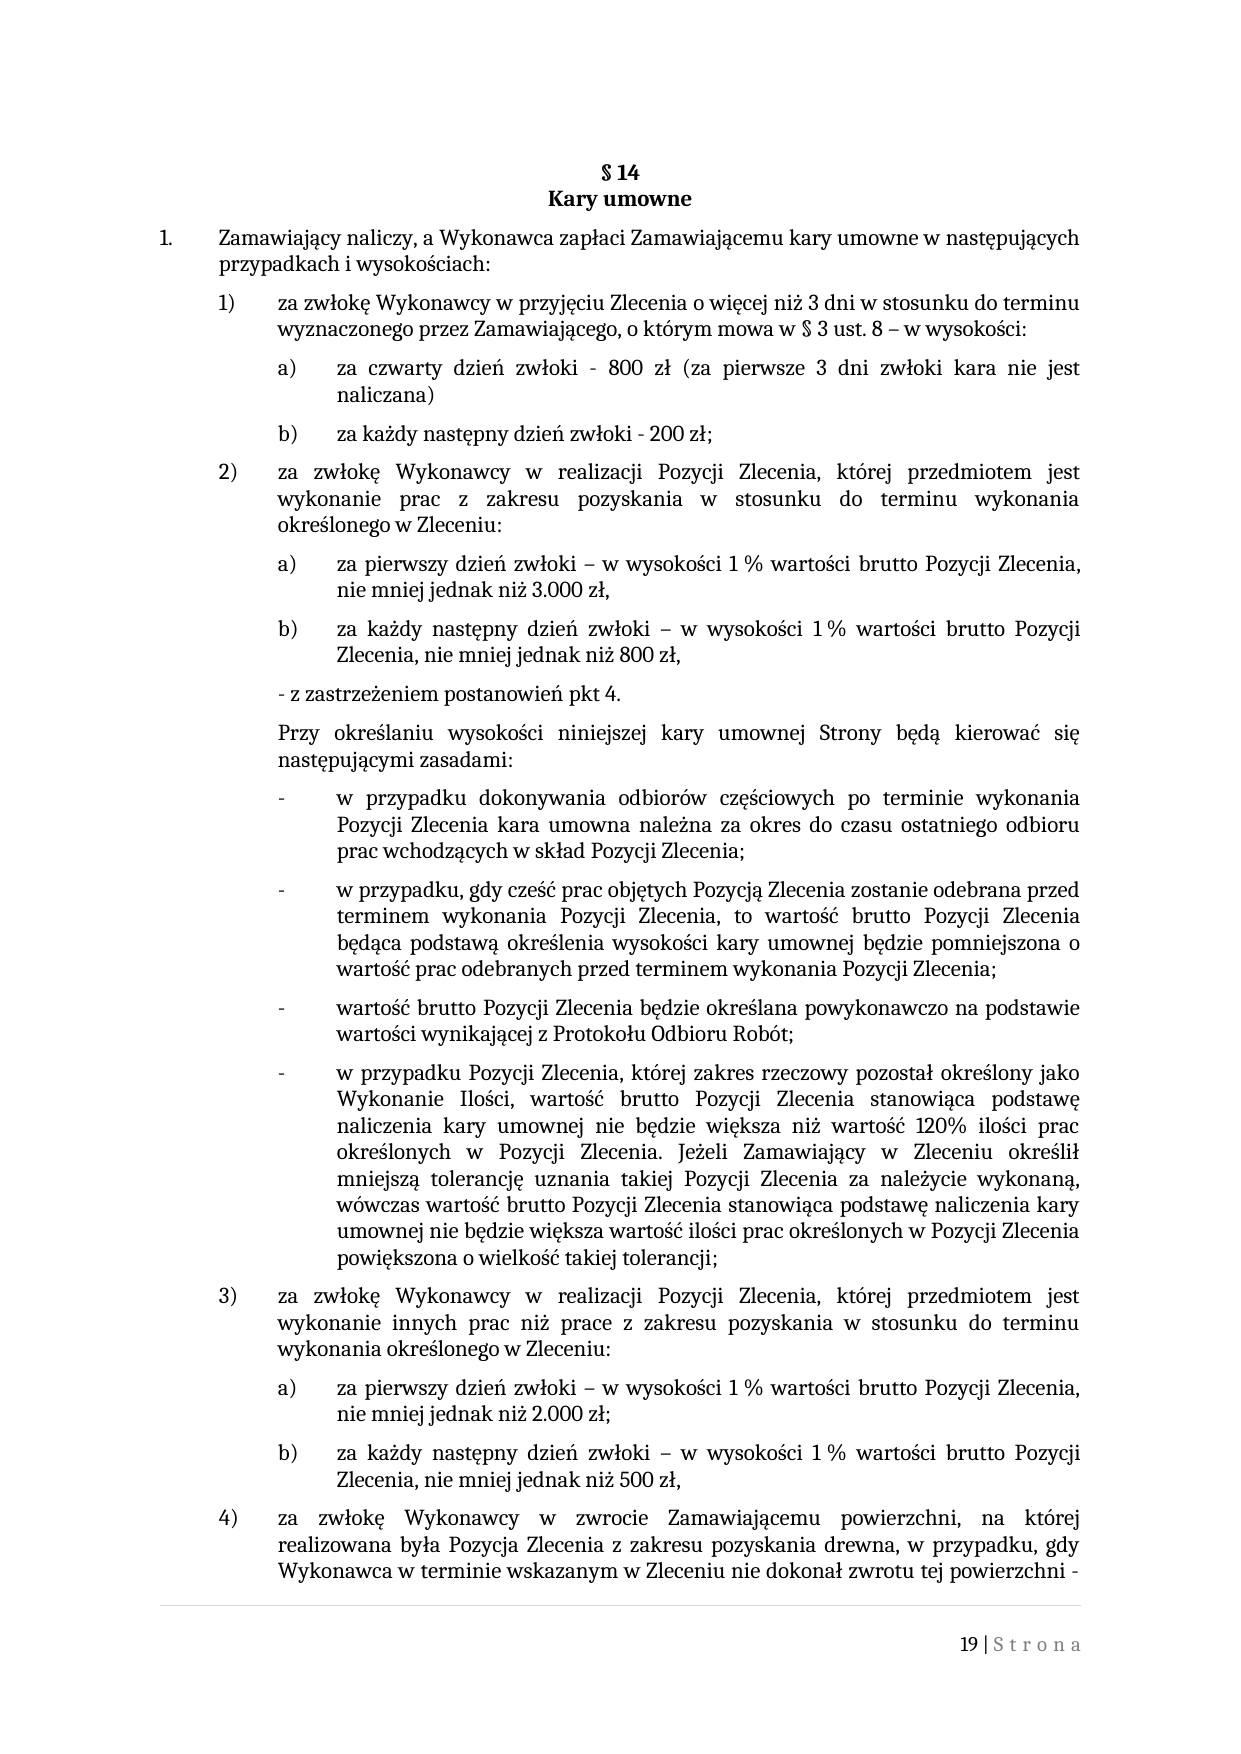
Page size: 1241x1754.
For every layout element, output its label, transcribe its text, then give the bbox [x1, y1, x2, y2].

text b) za każdy następny dzień zwłoki – w wysokości 1 % wartości brutto Pozycji Zlecenia, nie mniej jednak niż 500 zł, [278, 1440, 1081, 1493]
list za zwłokę Wykonawcy w przyjęciu Zlecenia o więcej niż 3 dni w stosunku do terminu wyznaczonego przez Zamawiającego, o którym mowa w § 3 ust. 8 – w wysokości: [218, 290, 1081, 343]
text - w przypadku Pozycji Zlecenia, której zakres rzeczowy pozostał określony jako Wykonanie Ilości, wartość brutto Pozycji Zlecenia stanowiąca podstawę naliczenia kary umownej nie będzie większa niż wartość 120% ilości prac określonych w Pozycji Zlecenia. Jeżeli Zamawiający w Zleceniu określił mniejszą tolerancję uznania takiej Pozycji Zlecenia za należycie wykonaną, wówczas wartość brutto Pozycji Zlecenia stanowiąca podstawę naliczenia kary umownej nie będzie większa wartość ilości prac określonych w Pozycji Zlecenia powiększona o wielkość takiej tolerancji; [278, 1060, 1081, 1271]
list za zwłokę Wykonawcy w realizacji Pozycji Zlecenia, której przedmiotem jest wykonanie prac z zakresu pozyskania w stosunku do terminu wykonania określonego w Zleceniu: [218, 459, 1081, 538]
text b) za każdy następny dzień zwłoki – w wysokości 1 % wartości brutto Pozycji Zlecenia, nie mniej jednak niż 800 zł, [278, 616, 1081, 669]
text b) za każdy następny dzień zwłoki - 200 zł; [278, 420, 1081, 447]
list Zamawiający naliczy, a Wykonawca zapłaci Zamawiającemu kary umowne w następujących przypadkach i wysokościach: [159, 225, 1081, 277]
text - w przypadku, gdy cześć prac objętych Pozycją Zlecenia zostanie odebrana przed terminem wykonania Pozycji Zlecenia, to wartość brutto Pozycji Zlecenia będąca podstawą określenia wysokości kary umownej będzie pomniejszona o wartość prac odebranych przed terminem wykonania Pozycji Zlecenia; [278, 877, 1081, 982]
text - w przypadku dokonywania odbiorów częściowych po terminie wykonania Pozycji Zlecenia kara umowna należna za okres do czasu ostatniego odbioru prac wchodzących w skład Pozycji Zlecenia; [278, 785, 1081, 864]
text a) za pierwszy dzień zwłoki – w wysokości 1 % wartości brutto Pozycji Zlecenia, nie mniej jednak niż 2.000 zł; [278, 1375, 1081, 1427]
text - wartość brutto Pozycji Zlecenia będzie określana powykonawczo na podstawie wartości wynikającej z Protokołu Odbioru Robót; [278, 995, 1081, 1047]
text Przy określaniu wysokości niniejszej kary umownej Strony będą kierować się następującymi zasadami: [278, 720, 1081, 773]
list za zwłokę Wykonawcy w realizacji Pozycji Zlecenia, której przedmiotem jest wykonanie innych prac niż prace z zakresu pozyskania w stosunku do terminu wykonania określonego w Zleceniu: [218, 1283, 1081, 1362]
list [218, 1505, 1081, 1584]
text § 14 Kary umowne [159, 159, 1081, 212]
text a) za pierwszy dzień zwłoki – w wysokości 1 % wartości brutto Pozycji Zlecenia, nie mniej jednak niż 3.000 zł, [278, 551, 1081, 603]
text - z zastrzeżeniem postanowień pkt 4. [278, 681, 1081, 707]
text a) za czwarty dzień zwłoki - 800 zł (za pierwsze 3 dni zwłoki kara nie jest naliczana) [278, 355, 1081, 408]
